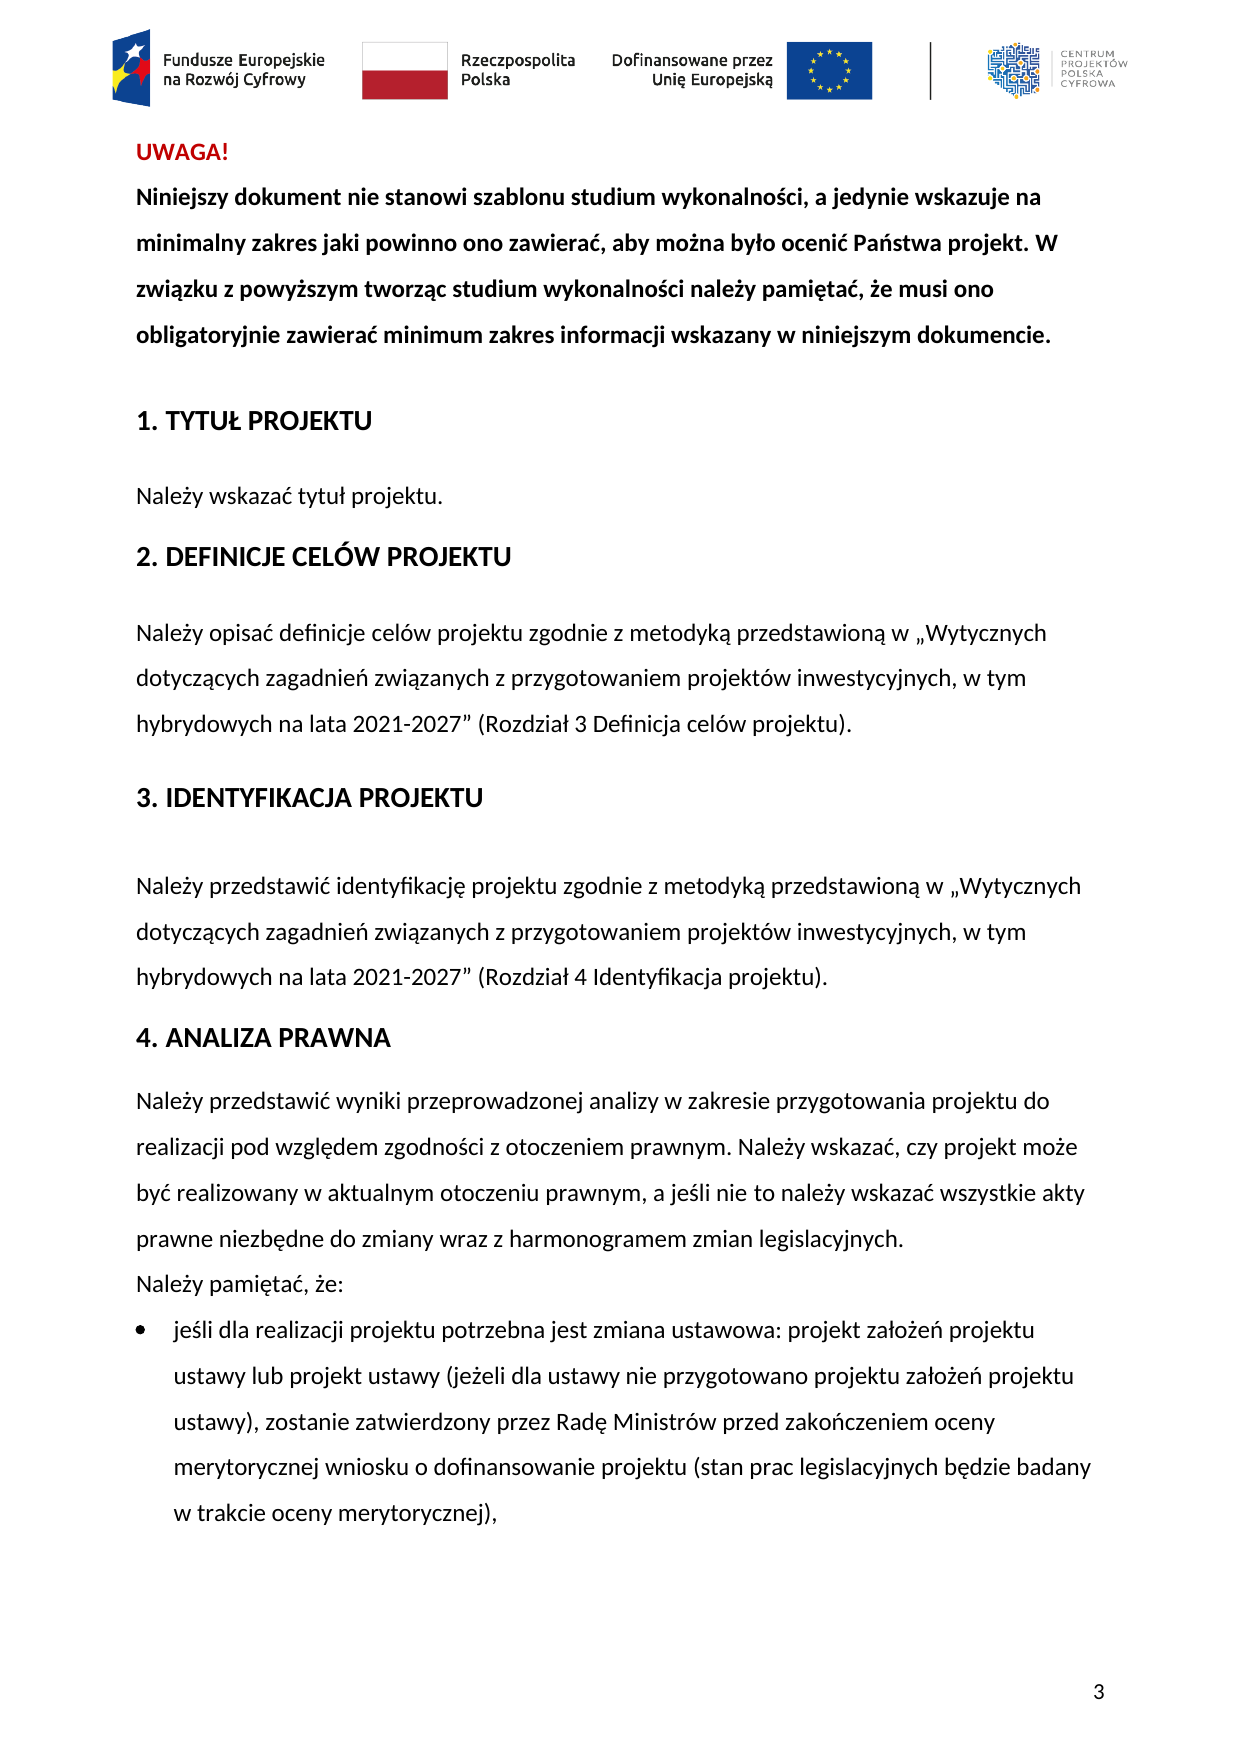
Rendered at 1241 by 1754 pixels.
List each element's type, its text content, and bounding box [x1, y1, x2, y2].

text Niniejszy dokument nie stanowi szablonu studium wykonalności, a jedynie wskazuje na minimalny zakres jaki powinno ono zawierać, aby można było ocenić Państwa projekt. W związku z powyższym tworząc studium wykonalności należy pamiętać, że musi ono obligatoryjnie zawierać minimum zakres informacji wskazany w niniejszym dokumencie. [136, 182, 1104, 349]
subtitle IDENTYFIKACJA PROJEKTU [136, 779, 1104, 814]
picture [112, 29, 1128, 107]
text Należy przedstawić wyniki przeprowadzonej analizy w zakresie przygotowania projektu do realizacji pod względem zgodności z otoczeniem prawnym. Należy wskazać, czy projekt może być realizowany w aktualnym otoczeniu prawnym, a jeśli nie to należy wskazać wszystkie akty prawne niezbędne do zmiany wraz z harmonogramem zmian legislacyjnych. [136, 1086, 1104, 1253]
list Należy opisać definicje celów projektu zgodnie z metodyką przedstawioną w „Wytycznych dotyczących zagadnień związanych z przygotowaniem projektów inwestycyjnych, w tym hybrydowych na lata 2021-2027” (Rozdział 3 Definicja celów projektu). [136, 617, 1104, 739]
list Należy wskazać tytuł projektu. [136, 480, 1104, 511]
text UWAGA! [136, 136, 1104, 166]
text Należy pamiętać, że: [136, 1268, 1104, 1299]
list jeśli dla realizacji projektu potrzebna jest zmiana ustawowa: projekt założeń projektu ustawy lub projekt ustawy (jeżeli dla ustawy nie przygotowano projektu założeń projektu ustawy), zostanie zatwierdzony przez Radę Ministrów przed zakończeniem oceny merytorycznej wniosku o dofinansowanie projektu (stan prac legislacyjnych będzie badany w trakcie oceny merytorycznej), [136, 1314, 1104, 1528]
subtitle TYTUŁ PROJEKTU [136, 402, 1104, 438]
subtitle DEFINICJE CELÓW PROJEKTU [136, 538, 1104, 574]
text Należy przedstawić identyfikację projektu zgodnie z metodyką przedstawioną w „Wytycznych dotyczących zagadnień związanych z przygotowaniem projektów inwestycyjnych, w tym hybrydowych na lata 2021-2027” (Rozdział 4 Identyfikacja projektu). [136, 870, 1104, 992]
subtitle ANALIZA PRAWNA [136, 1019, 1104, 1055]
